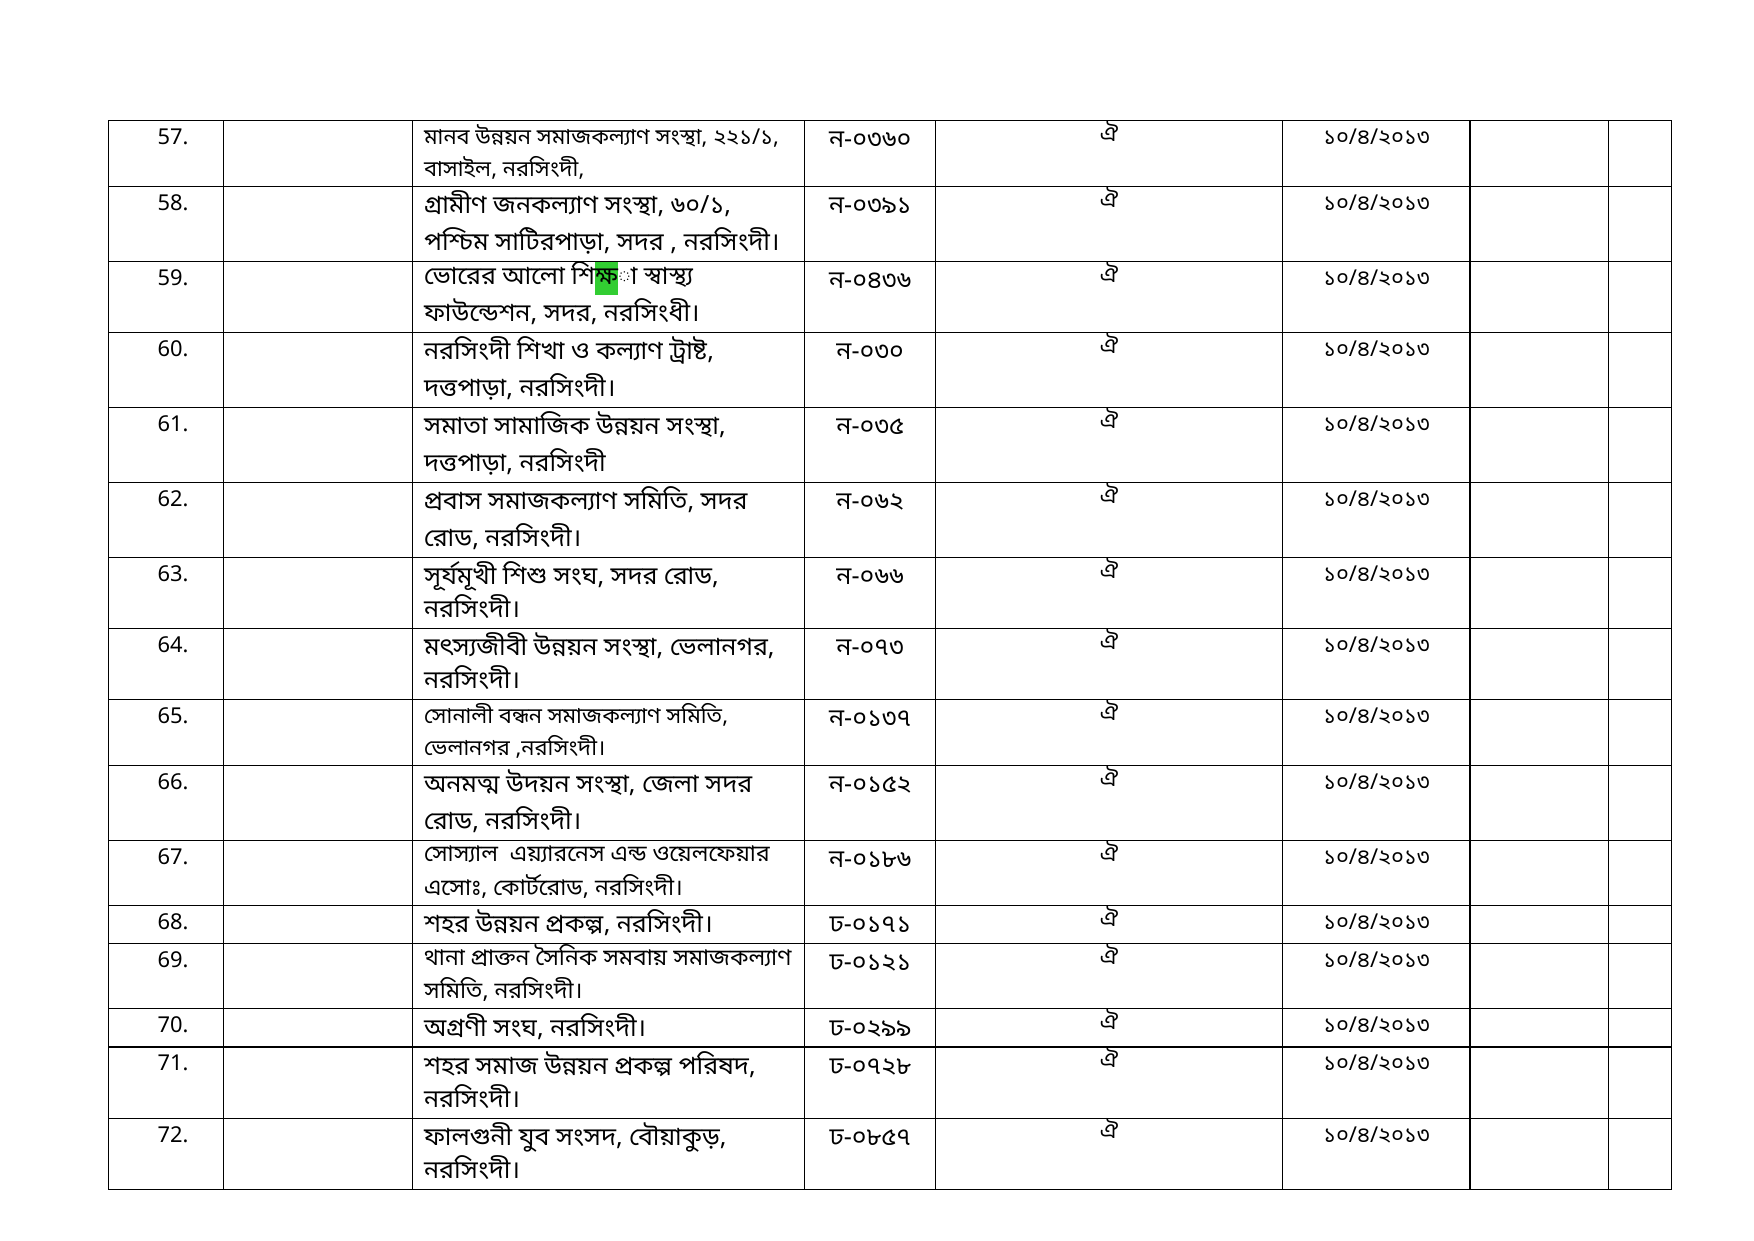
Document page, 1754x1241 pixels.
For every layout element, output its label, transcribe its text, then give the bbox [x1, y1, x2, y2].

table_cell [1471, 1048, 1608, 1117]
table_cell [1471, 1009, 1608, 1046]
table_cell ঐ [936, 262, 1282, 332]
table_cell ১০/৪/২০১৩ [1283, 944, 1469, 1008]
table_cell [224, 906, 412, 943]
table_cell ১০/৪/২০১৩ [1283, 841, 1469, 905]
table_cell ঐ [936, 841, 1282, 905]
table_cell [1609, 766, 1671, 840]
table_cell অনমত্ম উদয়ন সংস্থা, জেলা সদর রোড, নরসিংদী। [413, 766, 804, 840]
table_cell [1609, 1048, 1671, 1117]
table_cell থানা প্রাক্তন সৈনিক সমবায় সমাজকল্যাণ সমিতি, নরসিংদী। [413, 944, 804, 1008]
table_cell ১০/৪/২০১৩ [1283, 262, 1469, 332]
table_cell নরসিংদী শিখা ও কল্যাণ ট্রাষ্ট, দত্তপাড়া, নরসিংদী। [413, 333, 804, 407]
table_cell ১০/৪/২০১৩ [1283, 121, 1469, 186]
table_cell [1471, 333, 1608, 407]
table_cell সমাতা সামাজিক উন্নয়ন সংস্থা, দত্তপাড়া, নরসিংদী [413, 408, 804, 482]
table_cell [1471, 629, 1608, 699]
table_cell [224, 408, 412, 482]
table_cell [224, 262, 412, 332]
table_cell অগ্রণী সংঘ, নরসিংদী। [413, 1009, 804, 1046]
table_cell ন-০৩৫ [805, 408, 935, 482]
table_cell [109, 841, 223, 905]
table_cell ঢ-০১৭১ [805, 906, 935, 943]
table_cell [224, 121, 412, 186]
table_cell ন-০১৮৬ [805, 841, 935, 905]
table_cell [1471, 700, 1608, 765]
table_cell ১০/৪/২০১৩ [1283, 700, 1469, 765]
table_cell [109, 944, 223, 1008]
table_cell [224, 187, 412, 261]
table_cell [224, 766, 412, 840]
table_cell ১০/৪/২০১৩ [1283, 483, 1469, 557]
table_cell [1609, 906, 1671, 943]
table_cell [109, 700, 223, 765]
table_cell [1471, 121, 1608, 186]
table_cell [1609, 700, 1671, 765]
table_cell [109, 1009, 223, 1046]
table_cell [109, 187, 223, 261]
table_cell [1609, 187, 1671, 261]
table_cell ফালগুনী যুব সংসদ, বৌয়াকুড়, নরসিংদী। [413, 1119, 804, 1189]
table_cell ন-০৩০ [805, 333, 935, 407]
table_cell [224, 333, 412, 407]
table_cell ঢ-০১২১ [805, 944, 935, 1008]
table_cell [109, 1119, 223, 1189]
table_cell [224, 1119, 412, 1189]
table_cell ঢ-০৭২৮ [805, 1048, 935, 1117]
table_cell [1609, 841, 1671, 905]
table_cell [224, 483, 412, 557]
table_cell ১০/৪/২০১৩ [1283, 1048, 1469, 1117]
table_cell ন-০৬৬ [805, 558, 935, 628]
table_cell [1609, 121, 1671, 186]
table_cell [1471, 408, 1608, 482]
table_cell গ্রামীণ জনকল্যাণ সংস্থা, ৬০/১, পশ্চিম সাটিরপাড়া, সদর , নরসিংদী। [413, 187, 804, 261]
table_cell [1471, 906, 1608, 943]
table_cell প্রবাস সমাজকল্যাণ সমিতি, সদর রোড, নরসিংদী। [413, 483, 804, 557]
table_cell ১০/৪/২০১৩ [1283, 629, 1469, 699]
table_cell মৎস্যজীবী উন্নয়ন সংস্থা, ভেলানগর, নরসিংদী। [413, 629, 804, 699]
table_cell মানব উন্নয়ন সমাজকল্যাণ সংস্থা, ২২১/১, বাসাইল, নরসিংদী, [413, 121, 804, 186]
table_cell [1609, 333, 1671, 407]
table_cell ১০/৪/২০১৩ [1283, 558, 1469, 628]
table_cell ১০/৪/২০১৩ [1283, 1119, 1469, 1189]
table_cell ন-০১৩৭ [805, 700, 935, 765]
table_cell [224, 700, 412, 765]
table_cell [1471, 944, 1608, 1008]
table_cell ঐ [936, 187, 1282, 261]
table_cell [224, 1009, 412, 1046]
table_cell ঐ [936, 121, 1282, 186]
table_cell ১০/৪/২০১৩ [1283, 1009, 1469, 1046]
table_cell [109, 766, 223, 840]
table_cell ভোরের আলো শিক্ষা স্বাস্থ্য ফাউন্ডেশন, সদর, নরসিংধী। [413, 262, 804, 332]
table_cell ঐ [936, 700, 1282, 765]
table_cell [1609, 1009, 1671, 1046]
table_cell [224, 841, 412, 905]
table_cell ঐ [936, 1009, 1282, 1046]
table_cell ন-০৪৩৬ [805, 262, 935, 332]
table_cell শহর সমাজ উন্নয়ন প্রকল্প পরিষদ, নরসিংদী। [413, 1048, 804, 1117]
table_cell ঐ [936, 408, 1282, 482]
table_cell ঢ-০২৯৯ [805, 1009, 935, 1046]
table_cell [109, 262, 223, 332]
table_cell ১০/৪/২০১৩ [1283, 408, 1469, 482]
table_cell ১০/৪/২০১৩ [1283, 766, 1469, 840]
table_cell সূর্যমূখী শিশু সংঘ, সদর রোড, নরসিংদী। [413, 558, 804, 628]
table_cell ঐ [936, 1119, 1282, 1189]
table_cell [1609, 262, 1671, 332]
table_cell সোনালী বন্ধন সমাজকল্যাণ সমিতি, ভেলানগর ,নরসিংদী। [413, 700, 804, 765]
table_cell [109, 1048, 223, 1117]
table_cell [109, 121, 223, 186]
table_cell [109, 558, 223, 628]
table_cell ১০/৪/২০১৩ [1283, 906, 1469, 943]
table_cell [1471, 262, 1608, 332]
table_cell [1609, 408, 1671, 482]
table_cell ঐ [936, 483, 1282, 557]
table_cell ঐ [936, 906, 1282, 943]
table_cell [1471, 558, 1608, 628]
table_cell [1609, 558, 1671, 628]
table_cell [109, 483, 223, 557]
table_cell ন-০৩৬০ [805, 121, 935, 186]
table_cell ঢ-০৮৫৭ [805, 1119, 935, 1189]
table_cell ঐ [936, 629, 1282, 699]
table_cell [224, 558, 412, 628]
table_cell [109, 629, 223, 699]
table_cell [1609, 944, 1671, 1008]
table_cell [1471, 187, 1608, 261]
table_cell ঐ [936, 333, 1282, 407]
table_cell ঐ [936, 558, 1282, 628]
table_cell [1609, 1119, 1671, 1189]
table_cell [109, 333, 223, 407]
table_cell [1471, 1119, 1608, 1189]
table_cell ১০/৪/২০১৩ [1283, 333, 1469, 407]
table_cell [1609, 629, 1671, 699]
table_cell [1471, 841, 1608, 905]
table_cell শহর উন্নয়ন প্রকল্প, নরসিংদী। [413, 906, 804, 943]
table_cell ঐ [936, 1048, 1282, 1117]
table_cell ন-০১৫২ [805, 766, 935, 840]
table_cell ঐ [936, 766, 1282, 840]
table_cell ন-০৭৩ [805, 629, 935, 699]
table_cell ১০/৪/২০১৩ [1283, 187, 1469, 261]
table_cell ঐ [936, 944, 1282, 1008]
table_cell [1471, 766, 1608, 840]
table_cell [224, 629, 412, 699]
table_cell ন-০৬২ [805, 483, 935, 557]
table_cell সোস্যাল এয়্যারনেস এন্ড ওয়েলফেয়ার এসোঃ, কোর্টরোড, নরসিংদী। [413, 841, 804, 905]
table_cell [224, 1048, 412, 1117]
table_cell ন-০৩৯১ [805, 187, 935, 261]
table_cell [109, 906, 223, 943]
table_cell [1471, 483, 1608, 557]
table_cell [224, 944, 412, 1008]
table_cell [1609, 483, 1671, 557]
table_cell [109, 408, 223, 482]
